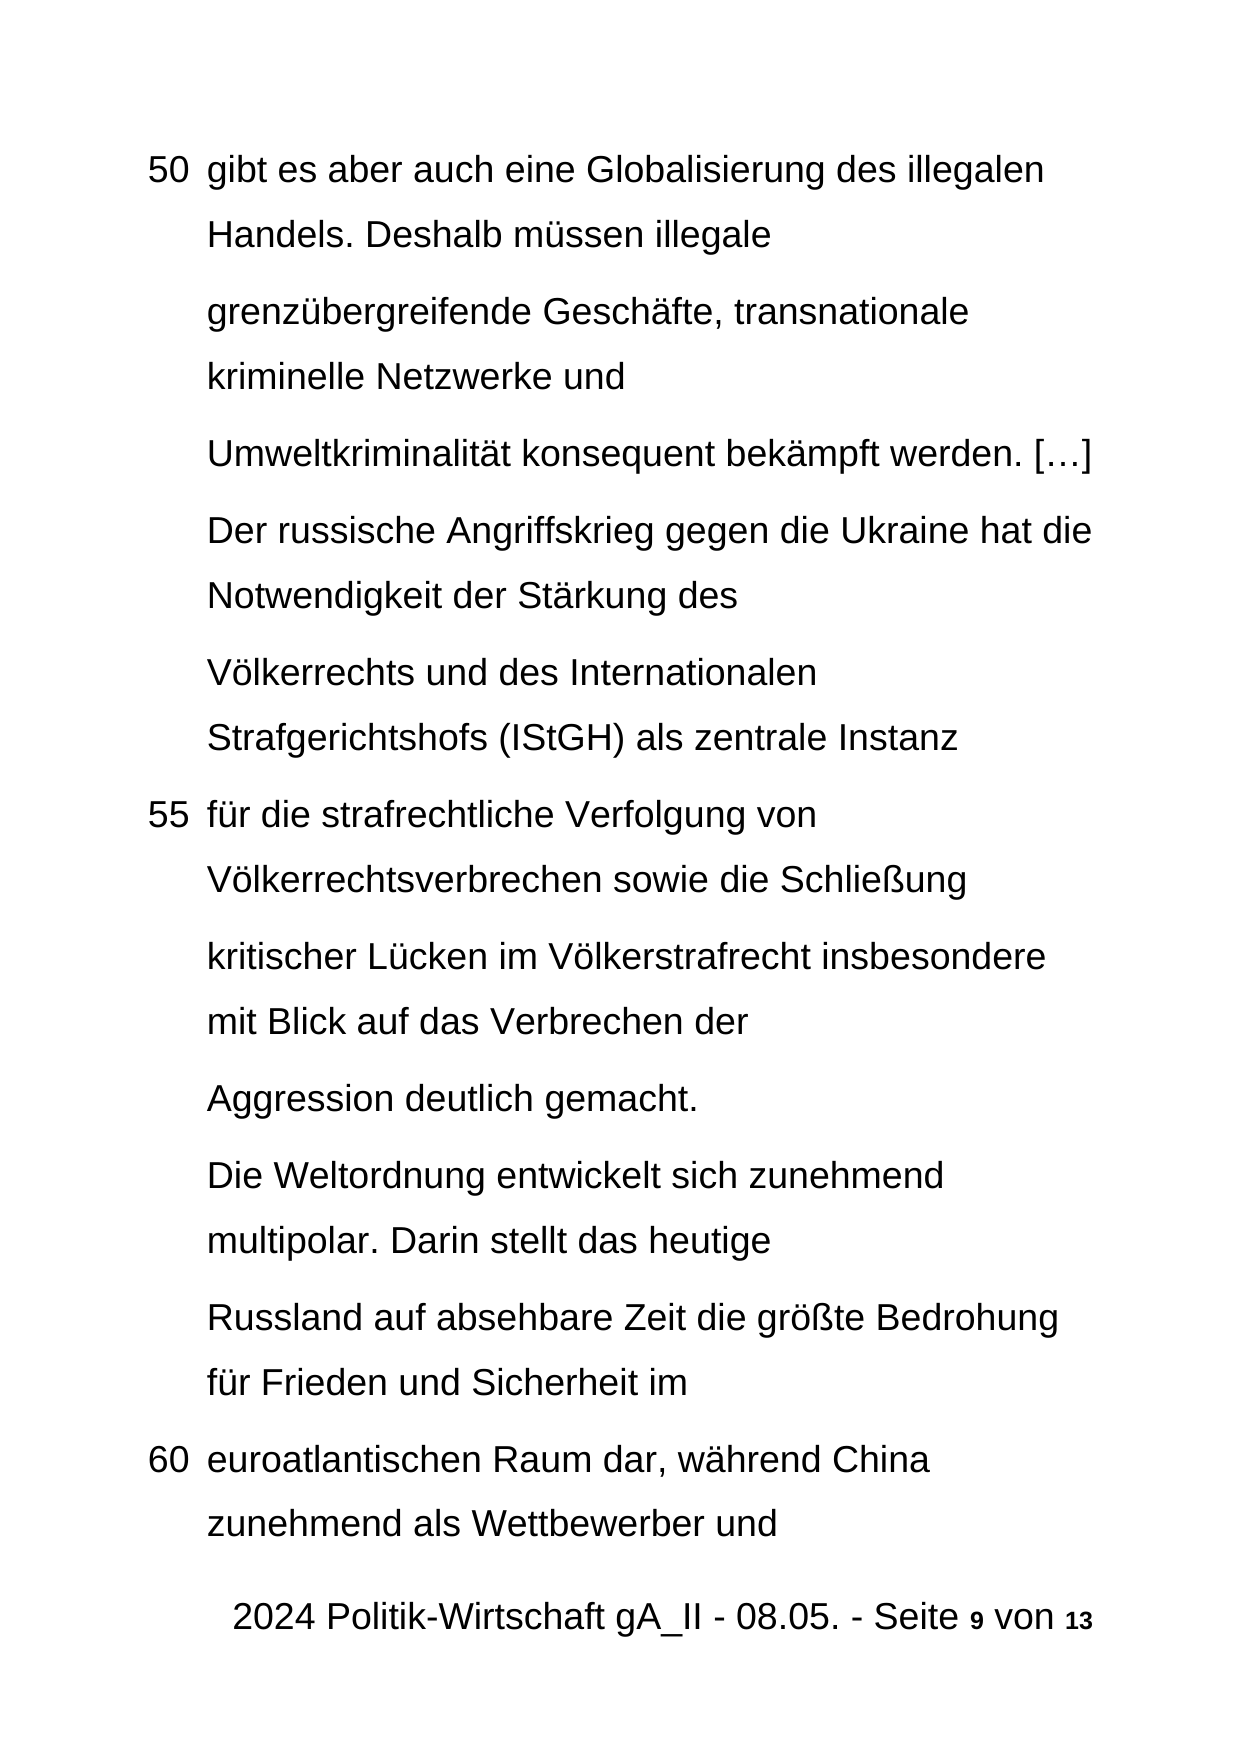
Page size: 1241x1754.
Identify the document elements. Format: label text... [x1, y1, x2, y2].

list 60 euroatlantischen Raum dar, während China zunehmend als Wettbewerber und [148, 1437, 1093, 1545]
list grenzübergreifende Geschäfte, transnationale kriminelle Netzwerke und [207, 289, 1093, 397]
list Russland auf absehbare Zeit die größte Bedrohung für Frieden und Sicherheit im [207, 1295, 1093, 1403]
list Die Weltordnung entwickelt sich zunehmend multipolar. Darin stellt das heutige [207, 1153, 1093, 1261]
list 55 für die strafrechtliche Verfolgung von Völkerrechtsverbrechen sowie die Schließung [148, 792, 1093, 900]
list Völkerrechts und des Internationalen Strafgerichtshofs (IStGH) als zentrale Instanz [207, 650, 1093, 758]
list 50 gibt es aber auch eine Globalisierung des illegalen Handels. Deshalb müssen illegale [148, 148, 1093, 255]
list Umweltkriminalität konsequent bekämpft werden. […] [207, 431, 1093, 474]
list Aggression deutlich gemacht. [207, 1076, 1093, 1119]
list Der russische Angriffskrieg gegen die Ukraine hat die Notwendigkeit der Stärkung des [207, 508, 1093, 616]
list kritischer Lücken im Völkerstrafrecht insbesondere mit Blick auf das Verbrechen der [207, 934, 1093, 1042]
